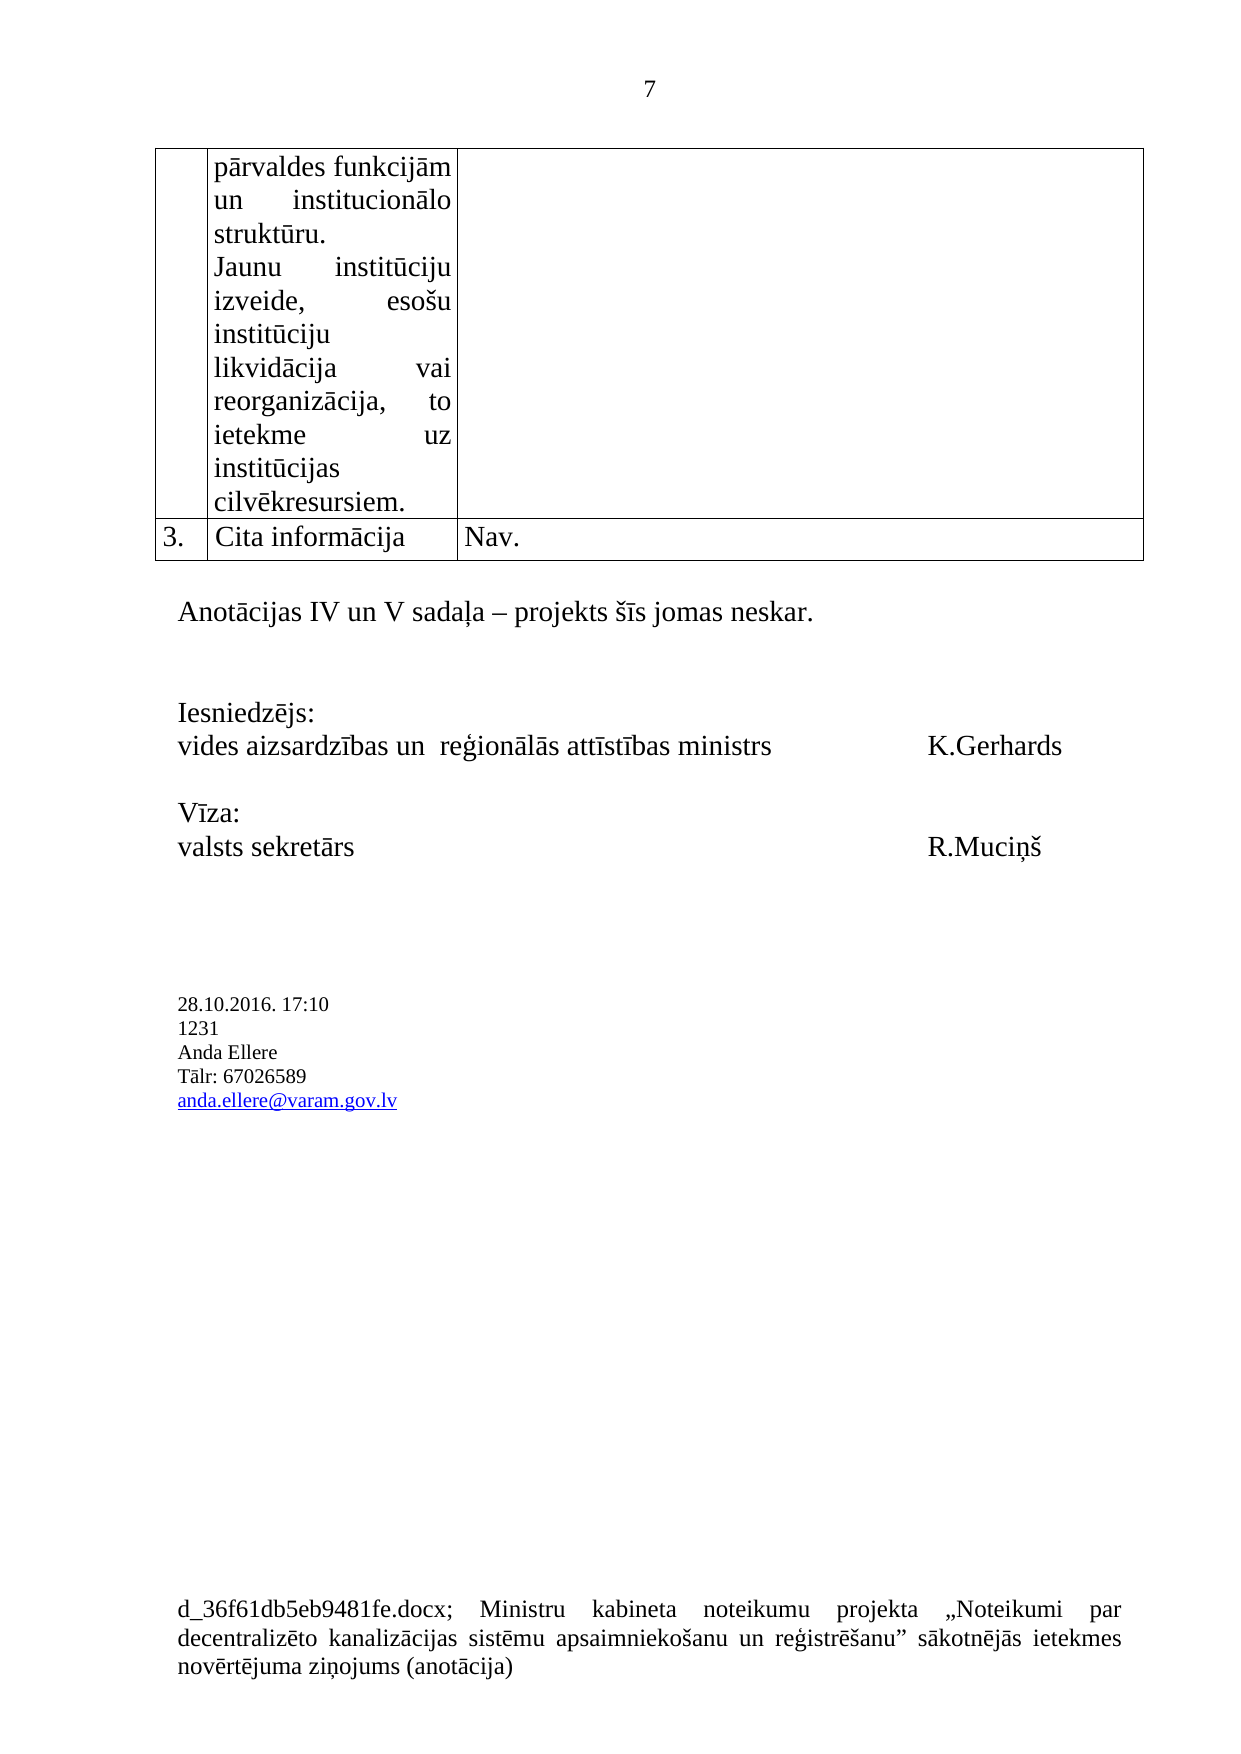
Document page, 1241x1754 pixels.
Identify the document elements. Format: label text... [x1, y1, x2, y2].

text 1231 [177, 1016, 1122, 1040]
table_cell 3. [156, 519, 207, 559]
text Tālr: 67026589 [177, 1064, 1122, 1088]
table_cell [208, 149, 457, 518]
table_cell Cita informācija [208, 519, 457, 559]
text Anda Ellere [177, 1040, 1122, 1064]
table_cell Nav. [458, 519, 1143, 559]
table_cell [458, 149, 1143, 518]
text Anotācijas IV un V sadaļa – projekts šīs jomas neskar. [177, 594, 1122, 628]
text anda.ellere@varam.gov.lv [177, 1088, 1122, 1112]
text Vīza: [177, 795, 1122, 829]
text 28.10.2016. 17:10 [177, 992, 1122, 1016]
table_cell 2. [156, 149, 207, 518]
text Iesniedzējs: [177, 695, 1122, 728]
text vides aizsardzības un reģionālās attīstības ministrs K.Gerhards [177, 728, 1122, 762]
text valsts sekretārs R.Muciņš [177, 829, 1122, 862]
